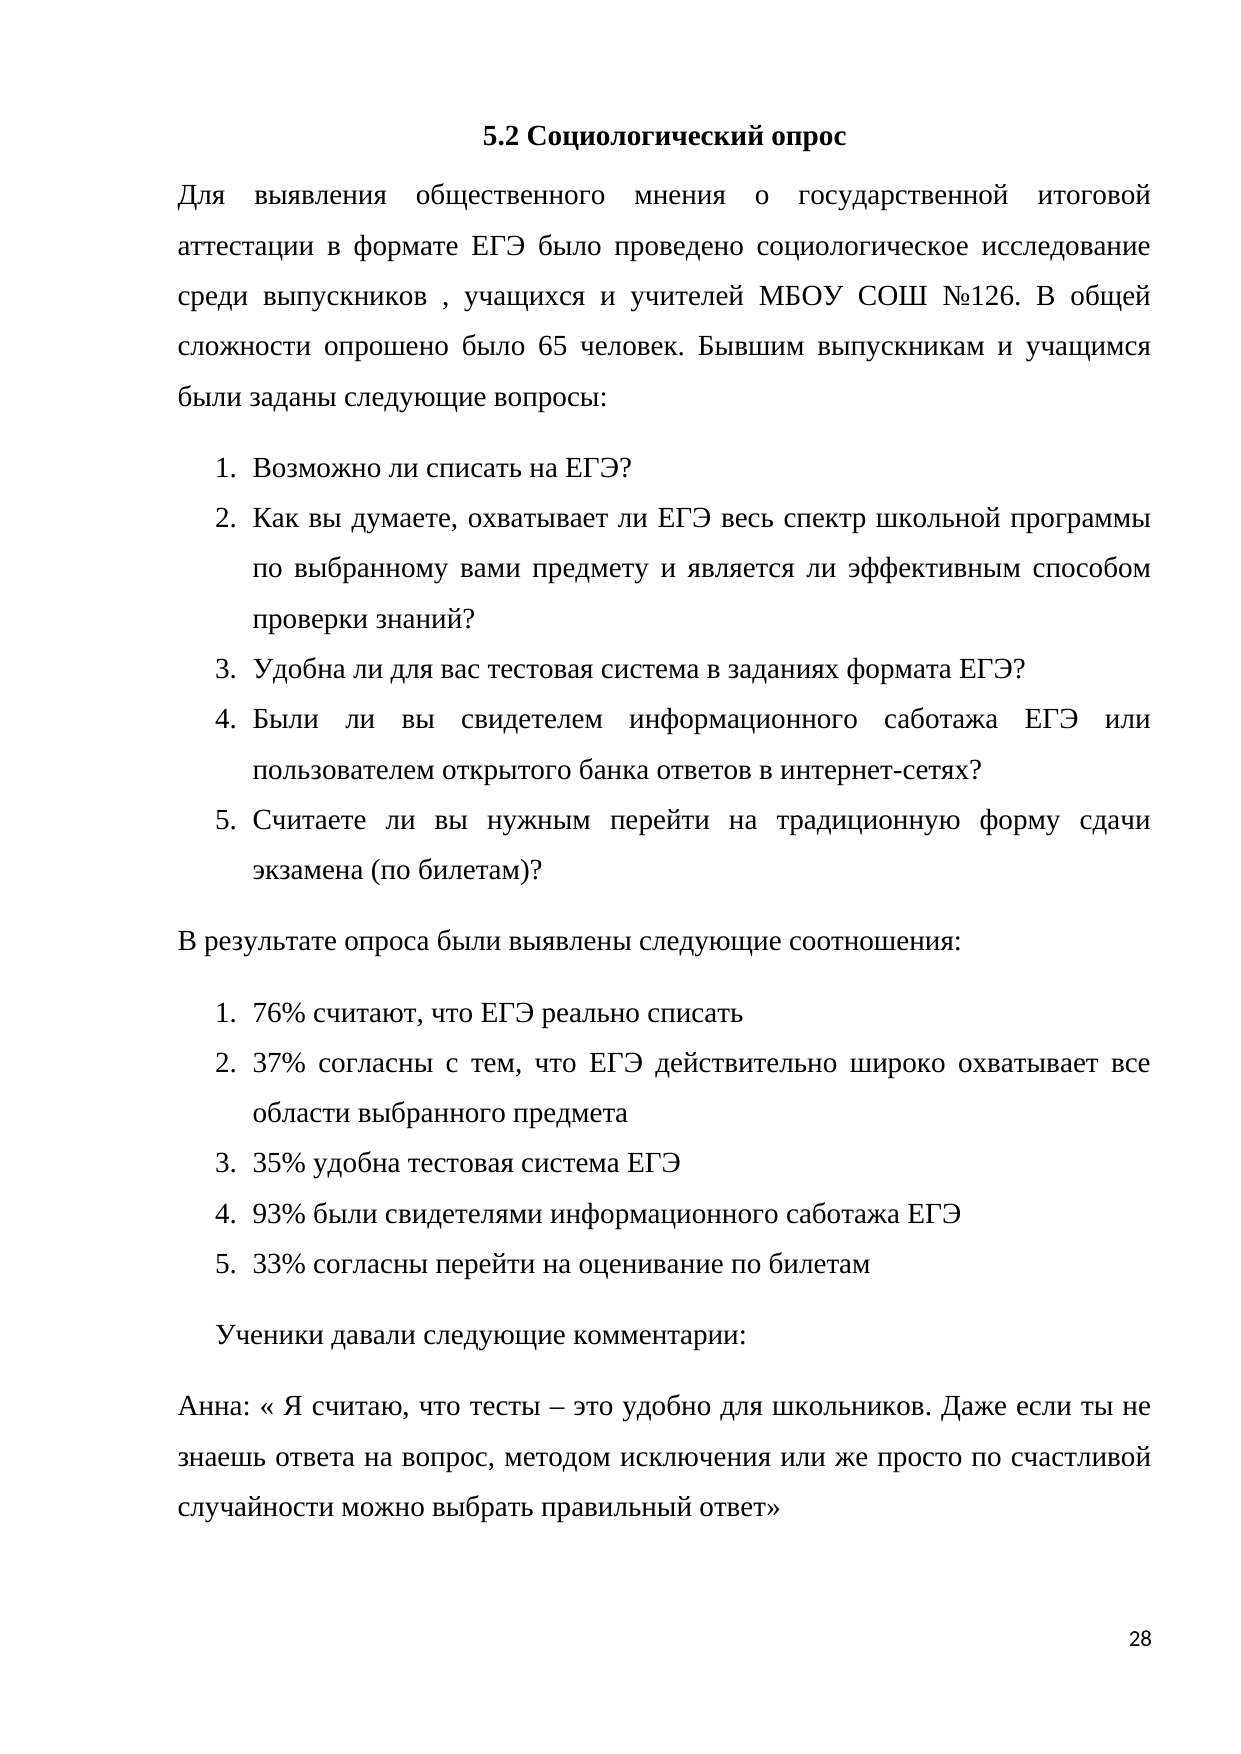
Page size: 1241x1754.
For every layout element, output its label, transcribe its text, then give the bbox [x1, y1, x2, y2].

text 5.2 Социологический опрос [177, 118, 1152, 152]
list Возможно ли списать на ЕГЭ? [215, 450, 1152, 483]
list Считаете ли вы нужным перейти на традиционную форму сдачи экзамена (по билетам)? [215, 802, 1152, 886]
list 76% считают, что ЕГЭ реально списать [215, 995, 1152, 1028]
list Были ли вы свидетелем информационного саботажа ЕГЭ или пользователем открытого банка ответов в интернет-сетях? [215, 701, 1152, 785]
text Анна: « Я считаю, что тесты – это удобно для школьников. Даже если ты не знаешь ответа на вопрос, методом исключения или же просто по счастливой случайности можно выбрать правильный ответ» [177, 1388, 1152, 1523]
list 33% согласны перейти на оценивание по билетам [215, 1246, 1152, 1280]
list 93% были свидетелями информационного саботажа ЕГЭ [215, 1196, 1152, 1229]
list Как вы думаете, охватывает ли ЕГЭ весь спектр школьной программы по выбранному вами предмету и является ли эффективным способом проверки знаний? [215, 500, 1152, 634]
text В результате опроса были выявлены следующие соотношения: [177, 923, 1152, 957]
text Для выявления общественного мнения о государственной итоговой аттестации в формате ЕГЭ было проведено социологическое исследование среди выпускников , учащихся и учителей МБОУ СОШ №126. В общей сложности опрошено было 65 человек. Бывшим выпускникам и учащимся были заданы следующие вопросы: [177, 177, 1152, 412]
list 37% согласны с тем, что ЕГЭ действительно широко охватывает все области выбранного предмета [215, 1045, 1152, 1129]
text Ученики давали следующие комментарии: [215, 1317, 1152, 1351]
list Удобна ли для вас тестовая система в заданиях формата ЕГЭ? [215, 651, 1152, 685]
list 35% удобна тестовая система ЕГЭ [215, 1146, 1152, 1179]
